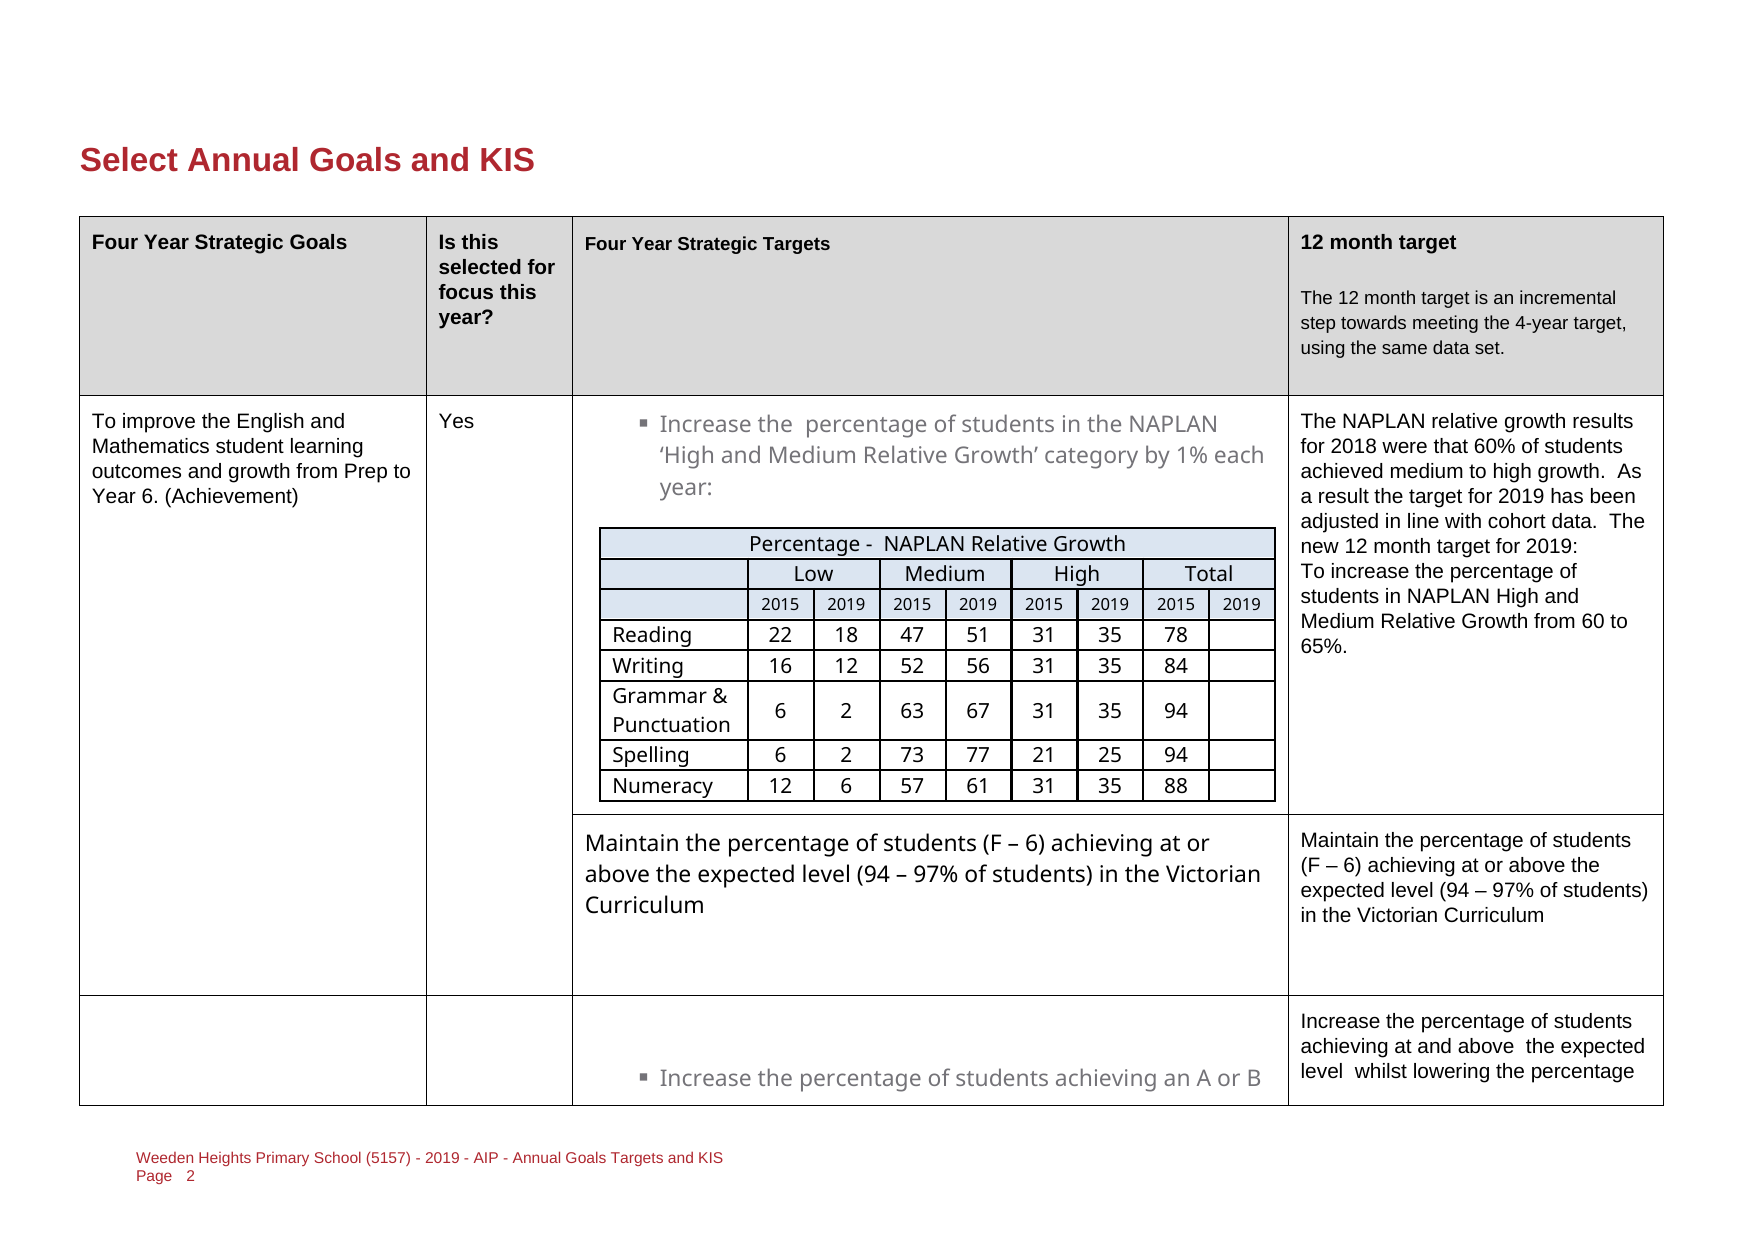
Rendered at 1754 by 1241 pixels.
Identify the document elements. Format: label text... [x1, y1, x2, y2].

table_cell [427, 996, 572, 1105]
table_cell [80, 996, 426, 1105]
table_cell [573, 996, 1288, 1105]
table_header Four Year Strategic Targets [573, 217, 1288, 395]
table_cell Maintain the percentage of students (F – 6) achieving at or above the expected level (94 – 97% of students) in the Victorian Curriculum [1289, 815, 1663, 995]
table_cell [1289, 996, 1663, 1105]
text Select Annual Goals and KIS [77, 140, 1420, 178]
table_cell To improve the English and Mathematics student learning outcomes and growth from Prep to Year 6. (Achievement) [80, 396, 426, 995]
table_header Four Year Strategic Goals [80, 217, 426, 395]
table_cell Yes [427, 396, 572, 995]
table_cell Maintain the percentage of students (F – 6) achieving at or above the expected level (94 – 97% of students) in the Victorian Curriculum [573, 815, 1288, 995]
table_cell The NAPLAN relative growth results for 2018 were that 60% of students achieved medium to high growth. As a result the target for 2019 has been adjusted in line with cohort data. The new 12 month target for 2019: To increase the percentage of students in NAPLAN High and Medium Relative Growth from 60 to 65%. [1289, 396, 1663, 814]
table_cell Increase the percentage of students in the NAPLAN ‘High and Medium Relative Growth’ category by 1% each year: [573, 396, 1288, 814]
table_header 12 month target The 12 month target is an incremental step towards meeting the 4-year target, using the same data set. [1289, 217, 1663, 395]
table_header Is this selected for focus this year? [427, 217, 572, 395]
